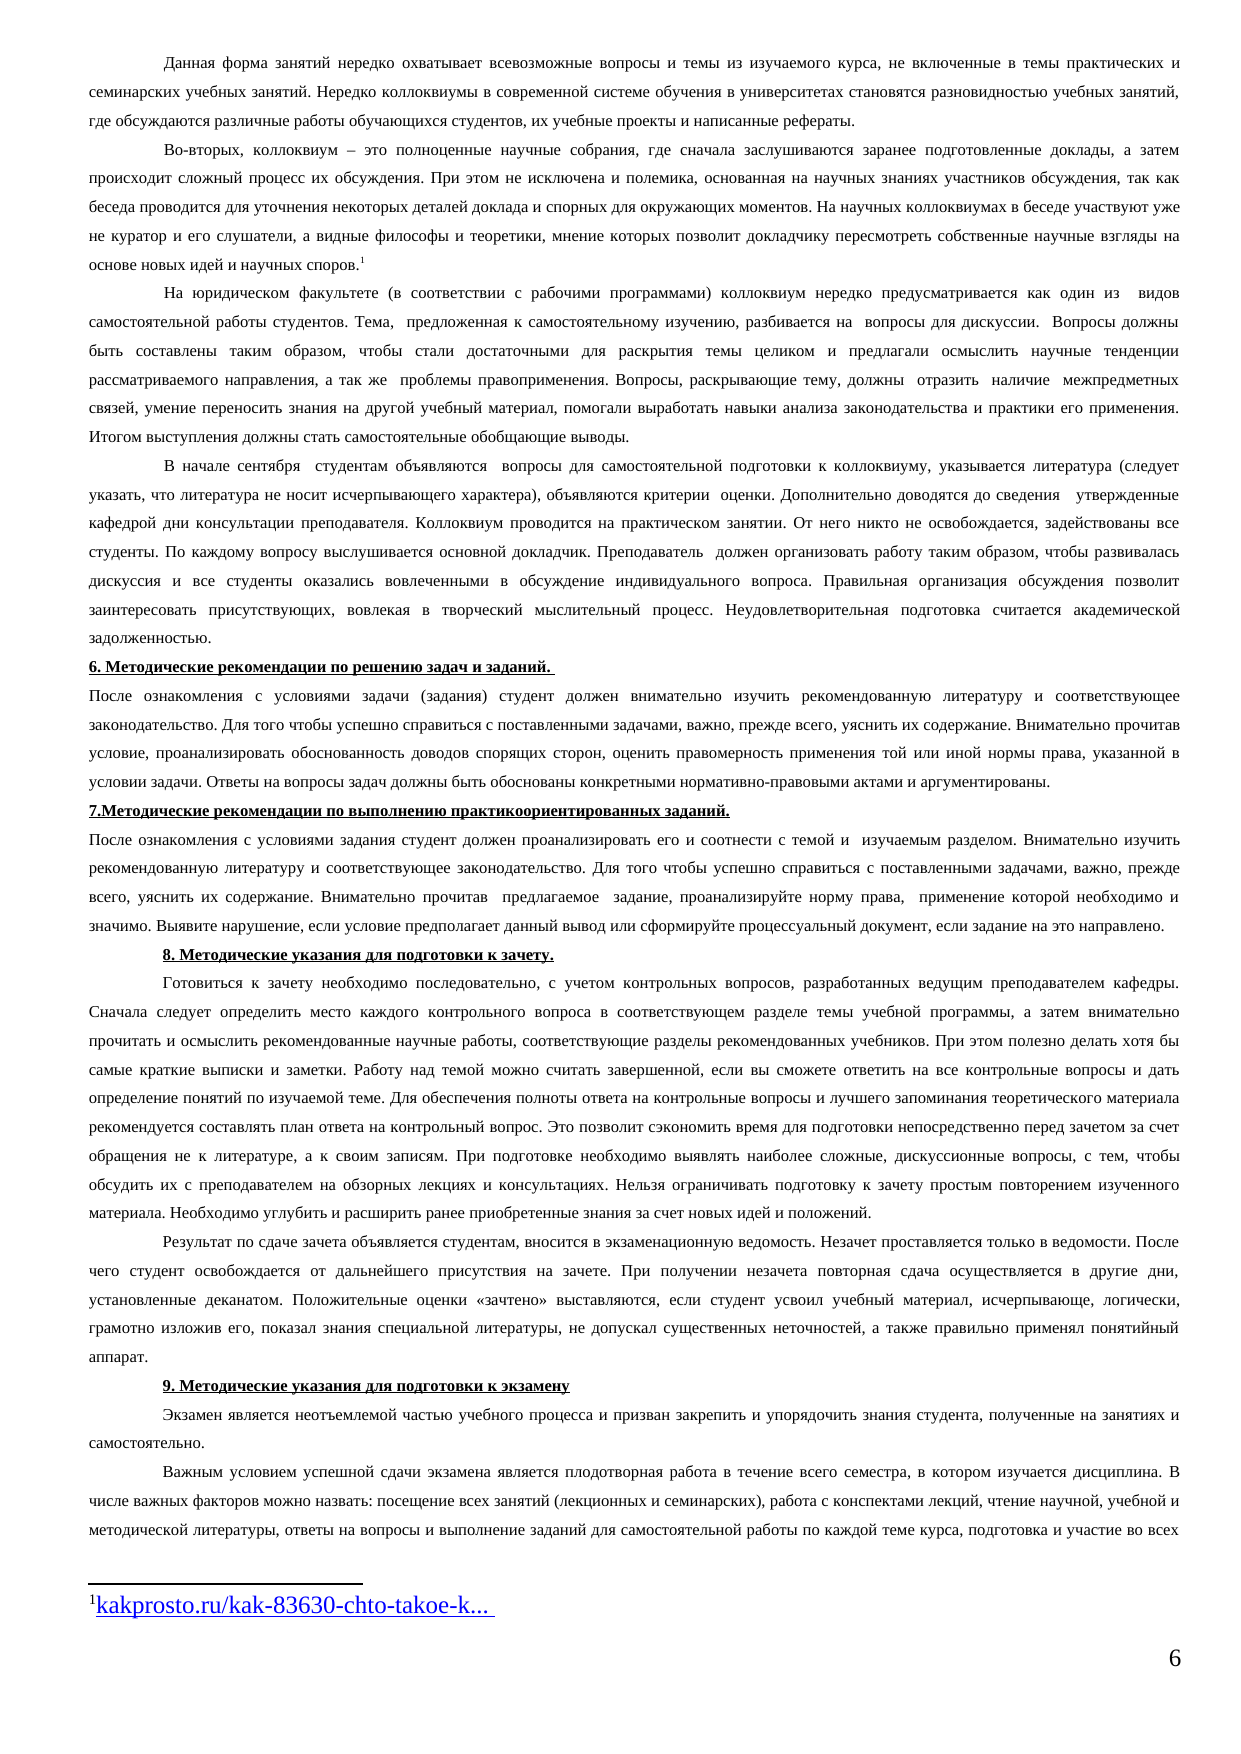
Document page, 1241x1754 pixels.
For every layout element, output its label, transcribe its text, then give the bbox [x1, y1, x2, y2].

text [88, 1462, 1181, 1538]
text В начале сентября студентам объявляются вопросы для самостоятельной подготовки к коллоквиуму, указывается литература (следует указать, что литература не носит исчерпывающего характера), объявляются критерии оценки. Дополнительно доводятся до сведения утвержденные кафедрой дни консультации преподавателя. Коллоквиум проводится на практическом занятии. От него никто не освобождается, задействованы все студенты. По каждому вопросу выслушивается основной докладчик. Преподаватель должен организовать работу таким образом, чтобы развивалась дискуссия и все студенты оказались вовлеченными в обсуждение индивидуального вопроса. Правильная организация обсуждения позволит заинтересовать присутствующих, вовлекая в творческий мыслительный процесс. Неудовлетворительная подготовка считается академической задолженностью. [88, 456, 1181, 647]
text Во-вторых, коллоквиум – это полноценные научные собрания, где сначала заслушиваются заранее подготовленные доклады, а затем происходит сложный процесс их обсуждения. При этом не исключена и полемика, основанная на научных знаниях участников обсуждения, так как беседа проводится для уточнения некоторых деталей доклада и спорных для окружающих моментов. На научных коллоквиумах в беседе участвуют уже не куратор и его слушатели, а видные философы и теоретики, мнение которых позволит докладчику пересмотреть собственные научные взгляды на основе новых идей и научных споров. [88, 139, 1181, 273]
text 9. Методические указания для подготовки к экзамену [88, 1376, 1181, 1395]
text После ознакомления с условиями задачи (задания) студент должен внимательно изучить рекомендованную литературу и соответствующее законодательство. Для того чтобы успешно справиться с поставленными задачами, важно, прежде всего, уяснить их содержание. Внимательно прочитав условие, проанализировать обоснованность доводов спорящих сторон, оценить правомерность применения той или иной нормы права, указанной в условии задачи. Ответы на вопросы задач должны быть обоснованы конкретными нормативно-правовыми актами и аргументированы. [88, 686, 1181, 791]
text На юридическом факультете (в соответствии с рабочими программами) коллоквиум нередко предусматривается как один из видов самостоятельной работы студентов. Тема, предложенная к самостоятельному изучению, разбивается на вопросы для дискуссии. Вопросы должны быть составлены таким образом, чтобы стали достаточными для раскрытия темы целиком и предлагали осмыслить научные тенденции рассматриваемого направления, а так же проблемы правоприменения. Вопросы, раскрывающие тему, должны отразить наличие межпредметных связей, умение переносить знания на другой учебный материал, помогали выработать навыки анализа законодательства и практики его применения. Итогом выступления должны стать самостоятельные обобщающие выводы. [88, 283, 1181, 446]
text 6. Методические рекомендации по решению задач и заданий. [88, 657, 1181, 676]
text 7.Методические рекомендации по выполнению практикоориентированных заданий. [88, 801, 1181, 820]
text После ознакомления с условиями задания студент должен проанализировать его и соотнести с темой и изучаемым разделом. Внимательно изучить рекомендованную литературу и соответствующее законодательство. Для того чтобы успешно справиться с поставленными задачами, важно, прежде всего, уяснить их содержание. Внимательно прочитав предлагаемое задание, проанализируйте норму права, применение которой необходимо и значимо. Выявите нарушение, если условие предполагает данный вывод или сформируйте процессуальный документ, если задание на это направлено. [88, 829, 1181, 935]
text Данная форма занятий нередко охватывает всевозможные вопросы и темы из изучаемого курса, не включенные в темы практических и семинарских учебных занятий. Нередко коллоквиумы в современной системе обучения в университетах становятся разновидностью учебных занятий, где обсуждаются различные работы обучающихся студентов, их учебные проекты и написанные рефераты. [88, 53, 1181, 130]
text Экзамен является неотъемлемой частью учебного процесса и призван закрепить и упорядочить знания студента, полученные на занятиях и самостоятельно. [88, 1404, 1181, 1452]
text 8. Методические указания для подготовки к зачету. [88, 944, 1181, 963]
text Готовиться к зачету необходимо последовательно, с учетом контрольных вопросов, разработанных ведущим преподавателем кафедры. Сначала следует определить место каждого контрольного вопроса в соответствующем разделе темы учебной программы, а затем внимательно прочитать и осмыслить рекомендованные научные работы, соответствующие разделы рекомендованных учебников. При этом полезно делать хотя бы самые краткие выписки и заметки. Работу над темой можно считать завершенной, если вы сможете ответить на все контрольные вопросы и дать определение понятий по изучаемой теме. Для обеспечения полноты ответа на контрольные вопросы и лучшего запоминания теоретического материала рекомендуется составлять план ответа на контрольный вопрос. Это позволит сэкономить время для подготовки непосредственно перед зачетом за счет обращения не к литературе, а к своим записям. При подготовке необходимо выявлять наиболее сложные, дискуссионные вопросы, с тем, чтобы обсудить их с преподавателем на обзорных лекциях и консультациях. Нельзя ограничивать подготовку к зачету простым повторением изученного материала. Необходимо углубить и расширить ранее приобретенные знания за счет новых идей и положений. [88, 973, 1181, 1222]
text Результат по сдаче зачета объявляется студентам, вносится в экзаменационную ведомость. Незачет проставляется только в ведомости. После чего студент освобождается от дальнейшего присутствия на зачете. При получении незачета повторная сдача осуществляется в другие дни, установленные деканатом. Положительные оценки «зачтено» выставляются, если студент усвоил учебный материал, исчерпывающе, логически, грамотно изложив его, показал знания специальной литературы, не допускал существенных неточностей, а также правильно применял понятийный аппарат. [88, 1232, 1181, 1366]
